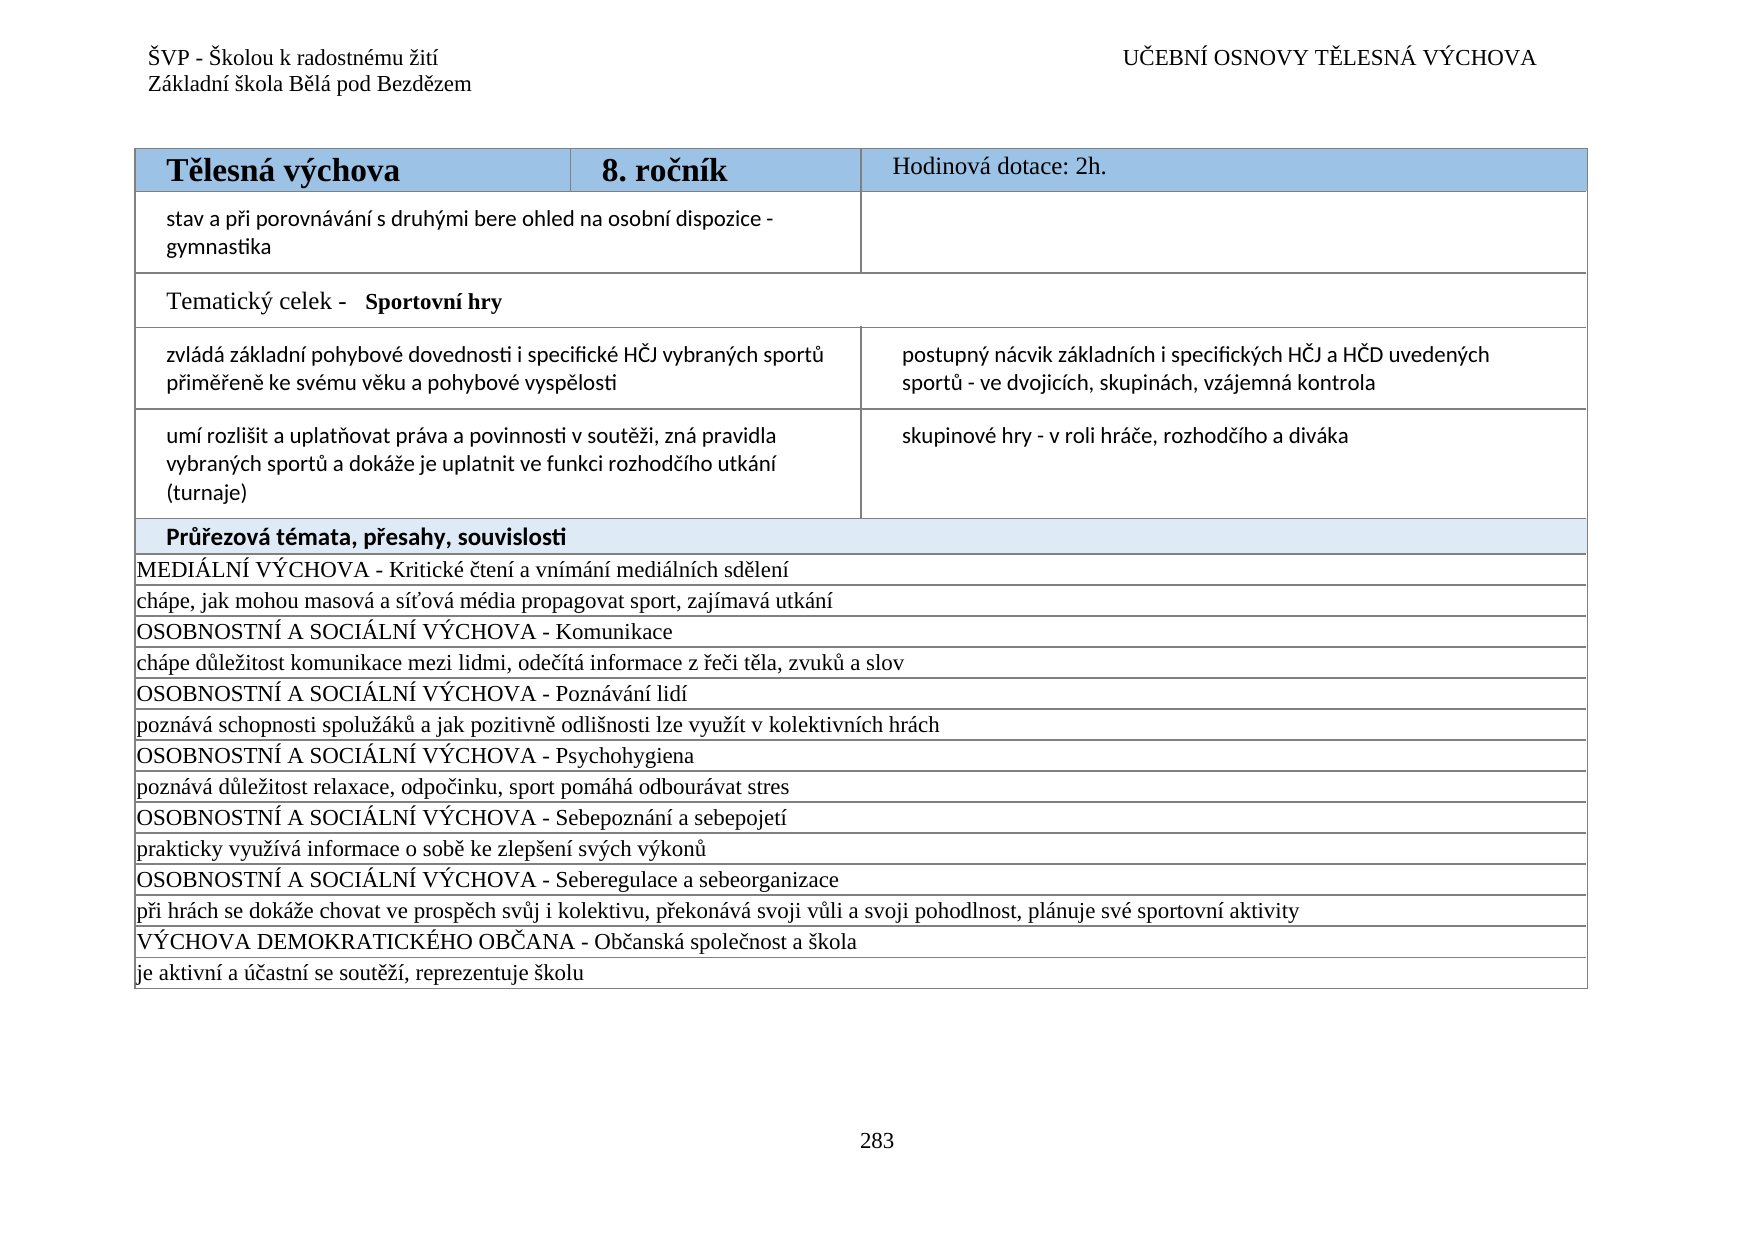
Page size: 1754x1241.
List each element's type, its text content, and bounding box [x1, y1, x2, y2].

table_cell umí rozlišit a uplatňovat práva a povinnosti v soutěži, zná pravidla vybraných sportů a dokáže je uplatnit ve funkci rozhodčího utkání (turnaje) [136, 410, 860, 518]
table_cell prakticky využívá informace o sobě ke zlepšení svých výkonů [136, 832, 1587, 863]
table_cell OSOBNOSTNÍ A SOCIÁLNÍ VÝCHOVA - Psychohygiena [136, 739, 1587, 770]
table_cell OSOBNOSTNÍ A SOCIÁLNÍ VÝCHOVA - Sebepoznání a sebepojetí [136, 801, 1587, 832]
table_cell chápe důležitost komunikace mezi lidmi, odečítá informace z řeči těla, zvuků a slov [136, 646, 1587, 677]
table_cell poznává schopnosti spolužáků a jak pozitivně odlišnosti lze využít v kolektivních hrách [136, 708, 1587, 739]
table_cell OSOBNOSTNÍ A SOCIÁLNÍ VÝCHOVA - Poznávání lidí [136, 677, 1587, 708]
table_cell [862, 191, 1587, 272]
table_cell zvládá základní pohybové dovednosti i specifické HČJ vybraných sportů přiměřeně ke svému věku a pohybové vyspělosti [136, 328, 860, 408]
table_cell Průřezová témata, přesahy, souvislosti [136, 518, 1587, 553]
table_cell OSOBNOSTNÍ A SOCIÁLNÍ VÝCHOVA - Seberegulace a sebeorganizace [136, 863, 1587, 894]
table_header Tělesná výchova [136, 149, 570, 191]
table_cell postupný nácvik základních i specifických HČJ a HČD uvedených sportů - ve dvojicích, skupinách, vzájemná kontrola [862, 326, 1587, 408]
table_cell MEDIÁLNÍ VÝCHOVA - Kritické čtení a vnímání mediálních sdělení [136, 553, 1587, 584]
table_cell poznává důležitost relaxace, odpočinku, sport pomáhá odbourávat stres [136, 770, 1587, 801]
table_cell chápe, jak mohou masová a síťová média propagovat sport, zajímavá utkání [136, 584, 1587, 615]
table_cell je aktivní a účastní se soutěží, reprezentuje školu [136, 956, 1587, 987]
table_cell skupinové hry - v roli hráče, rozhodčího a diváka [862, 408, 1587, 518]
table_header 8. ročník [571, 149, 860, 191]
table_cell VÝCHOVA DEMOKRATICKÉHO OBČANA - Občanská společnost a škola [136, 925, 1587, 956]
table_header Hodinová dotace: 2h. [862, 149, 1587, 191]
table_cell Tematický celek - Sportovní hry [136, 272, 1587, 326]
table_cell OSOBNOSTNÍ A SOCIÁLNÍ VÝCHOVA - Komunikace [136, 615, 1587, 646]
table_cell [136, 192, 860, 272]
table_cell při hrách se dokáže chovat ve prospěch svůj i kolektivu, překonává svoji vůli a svoji pohodlnost, plánuje své sportovní aktivity [136, 894, 1587, 925]
